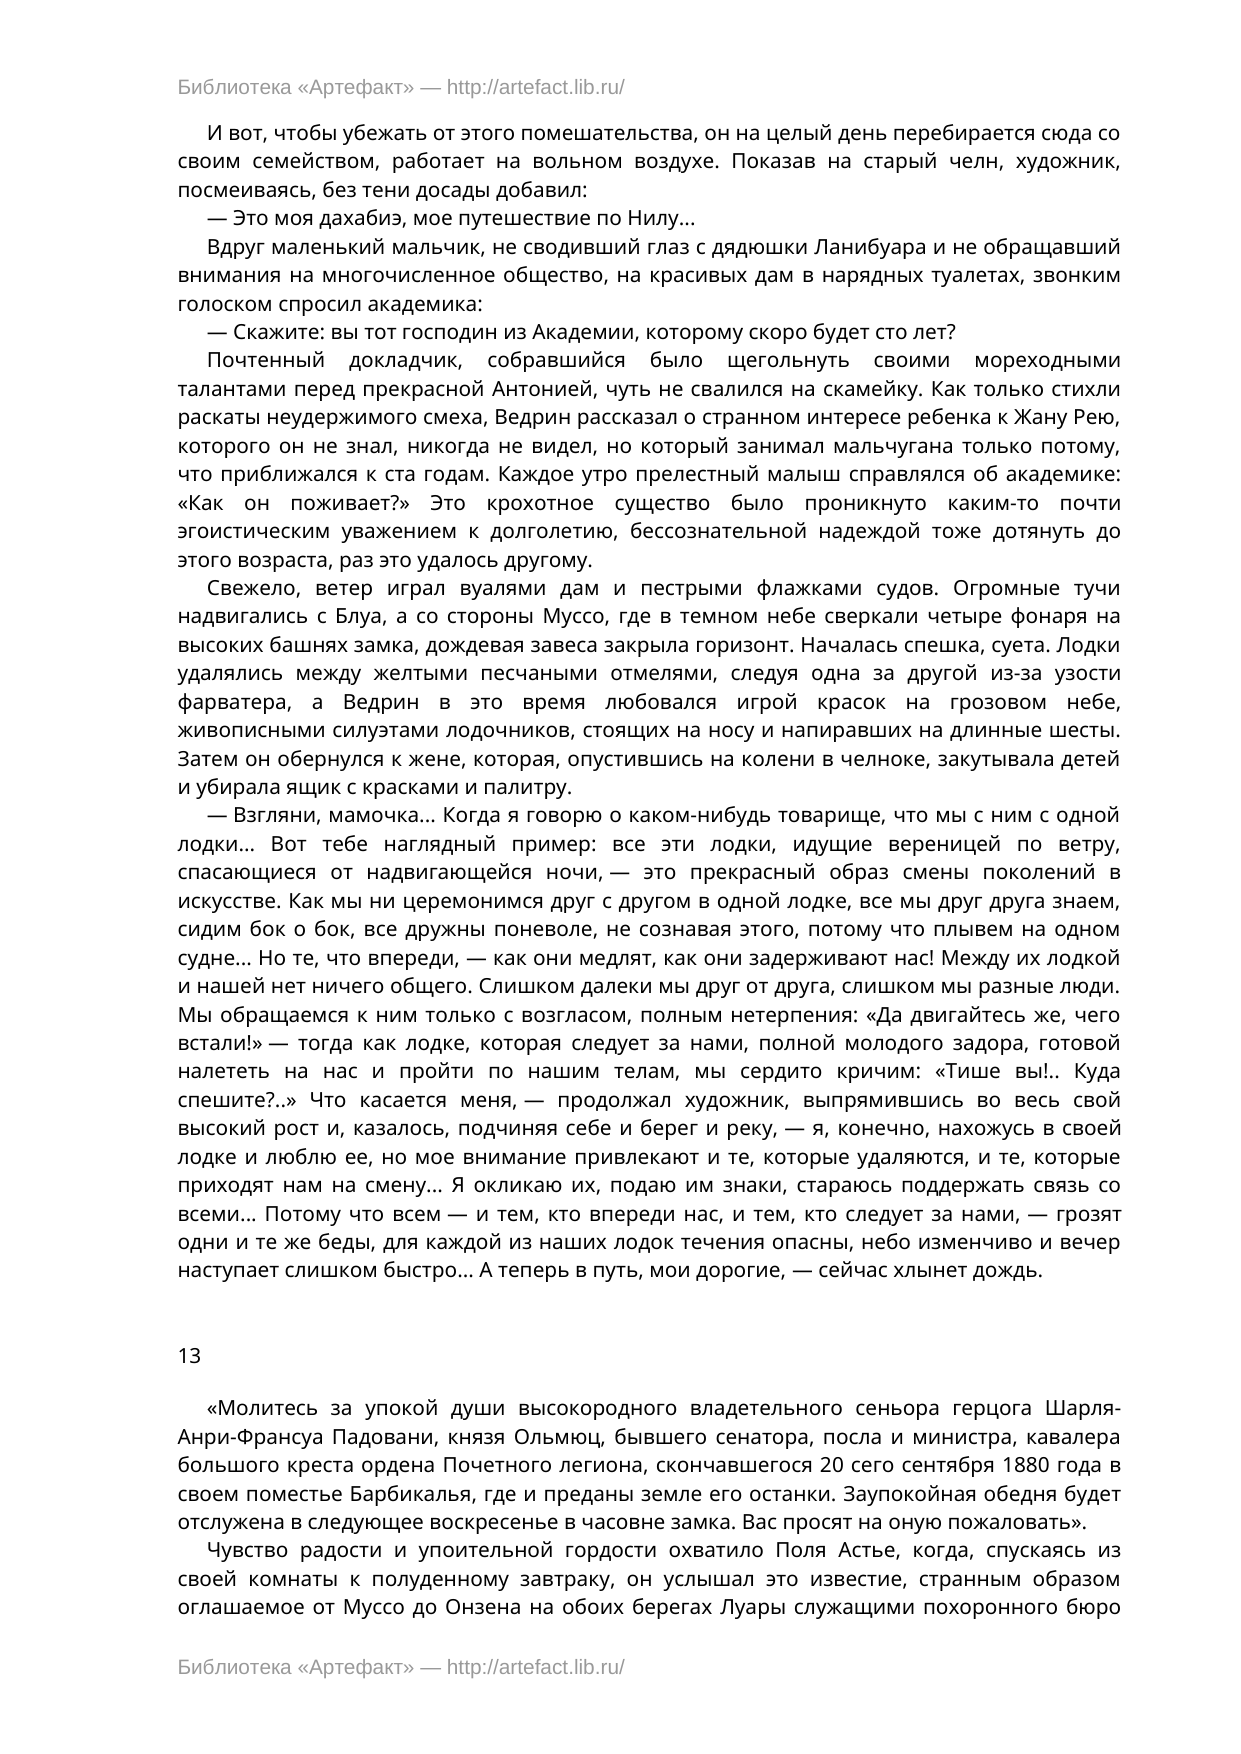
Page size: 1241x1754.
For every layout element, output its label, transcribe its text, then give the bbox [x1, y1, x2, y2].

text Свежело, ветер играл вуалями дам и пестрыми флажками судов. Огромные тучи надвигались с Блуа, а со стороны Муссо, где в темном небе сверкали четыре фонаря на высоких башнях замка, дождевая завеса закрыла горизонт. Началась спешка, суета. Лодки удалялись между желтыми песчаными отмелями, следуя одна за другой из-за узости фарватера, а Ведрин в это время любовался игрой красок на грозовом небе, живописными силуэтами лодочников, стоящих на носу и напиравших на длинные шесты. Затем он обернулся к жене, которая, опустившись на колени в челноке, закутывала детей и убирала ящик с красками и палитру. [177, 573, 1122, 801]
text Вдруг маленький мальчик, не сводивший глаз с дядюшки Ланибуара и не обращавший внимания на многочисленное общество, на красивых дам в нарядных туалетах, звонким голоском спросил академика: [177, 232, 1122, 317]
text — Скажите: вы тот господин из Академии, которому скоро будет сто лет? [177, 317, 1122, 346]
text Почтенный докладчик, собравшийся было щегольнуть своими мореходными талантами перед прекрасной Антонией, чуть не свалился на скамейку. Как только стихли раскаты неудержимого смеха, Ведрин рассказал о странном интересе ребенка к Жану Рею, которого он не знал, никогда не видел, но который занимал мальчугана только потому, что приближался к ста годам. Каждое утро прелестный малыш справлялся об академике: «Как он поживает?» Это крохотное существо было проникнуто каким-то почти эгоистическим уважением к долголетию, бессознательной надеждой тоже дотянуть до этого возраста, раз это удалось другому. [177, 346, 1122, 573]
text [177, 1536, 1122, 1621]
text «Молитесь за упокой души высокородного владетельного сеньора герцога Шарля-Анри-Франсуа Падовани, князя Ольмюц, бывшего сенатора, посла и министра, кавалера большого креста ордена Почетного легиона, скончавшегося 20 сего сентября 1880 года в своем поместье Барбикалья, где и преданы земле его останки. Заупокойная обедня будет отслужена в следующее воскресенье в часовне замка. Вас просят на оную пожаловать». [177, 1393, 1122, 1536]
text — Взгляни, мамочка... Когда я говорю о каком-нибудь товарище, что мы с ним с одной лодки... Вот тебе наглядный пример: все эти лодки, идущие вереницей по ветру, спасающиеся от надвигающейся ночи, — это прекрасный образ смены поколений в искусстве. Как мы ни церемонимся друг с другом в одной лодке, все мы друг друга знаем, сидим бок о бок, все дружны поневоле, не сознавая этого, потому что плывем на одном судне... Но те, что впереди, — как они медлят, как они задерживают нас! Между их лодкой и нашей нет ничего общего. Слишком далеки мы друг от друга, слишком мы разные люди. Мы обращаемся к ним только с возгласом, полным нетерпения: «Да двигайтесь же, чего встали!» — тогда как лодке, которая следует за нами, полной молодого задора, готовой налететь на нас и пройти по нашим телам, мы сердито кричим: «Тише вы!.. Куда спешите?..» Что касается меня, — продолжал художник, выпрямившись во весь свой высокий рост и, казалось, подчиняя себе и берег и реку, — я, конечно, нахожусь в своей лодке и люблю ее, но мое внимание привлекают и те, которые удаляются, и те, которые приходят нам на смену... Я окликаю их, подаю им знаки, стараюсь поддержать связь со всеми... Потому что всем — и тем, кто впереди нас, и тем, кто следует за нами, — грозят одни и те же беды, для каждой из наших лодок течения опасны, небо изменчиво и вечер наступает слишком быстро... А теперь в путь, мои дорогие, — сейчас хлынет дождь. [177, 801, 1122, 1284]
text — Это моя дахабиэ, мое путешествие по Нилу... [177, 203, 1122, 232]
text 13 [177, 1284, 1122, 1393]
text И вот, чтобы убежать от этого помешательства, он на целый день перебирается сюда со своим семейством, работает на вольном воздухе. Показав на старый челн, художник, посмеиваясь, без тени досады добавил: [177, 118, 1122, 203]
